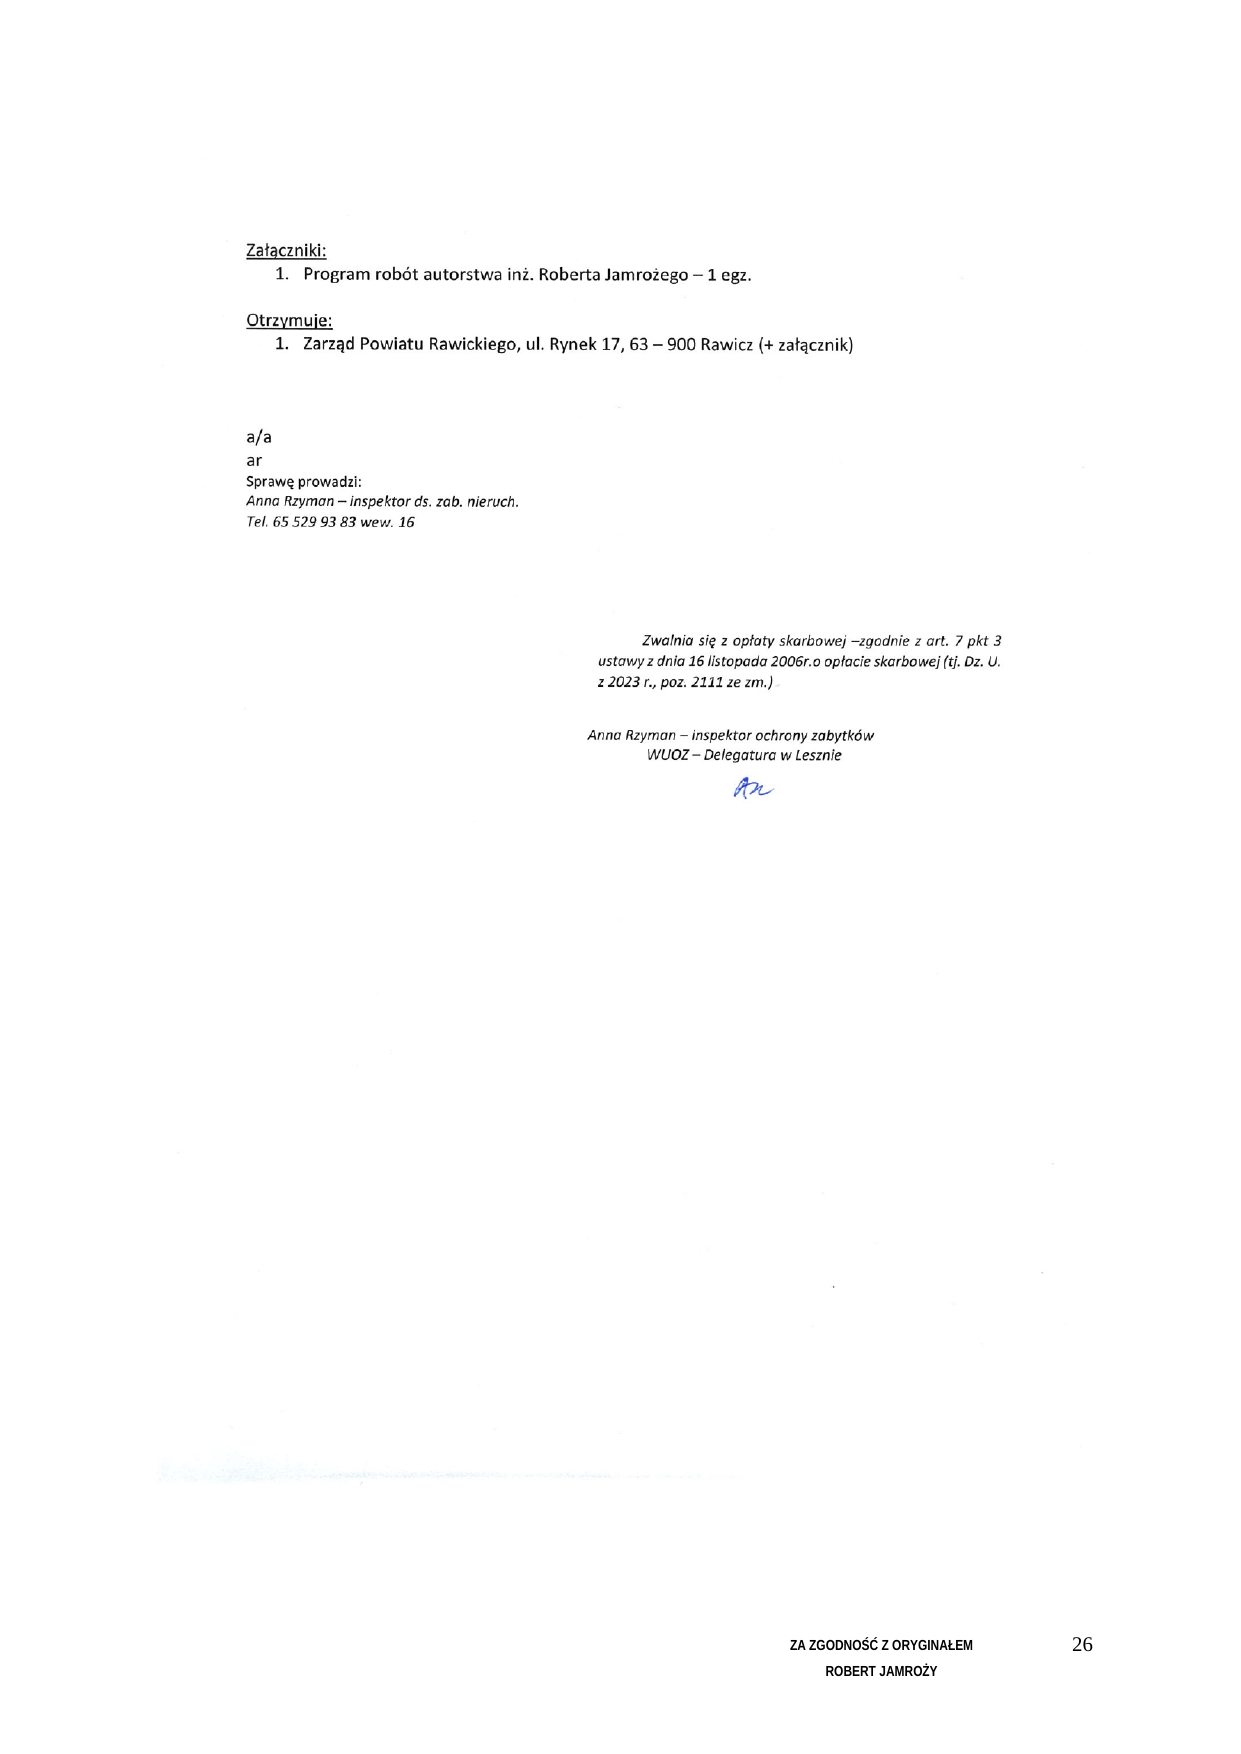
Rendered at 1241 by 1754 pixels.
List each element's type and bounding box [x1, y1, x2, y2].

picture [147, 147, 1093, 1485]
